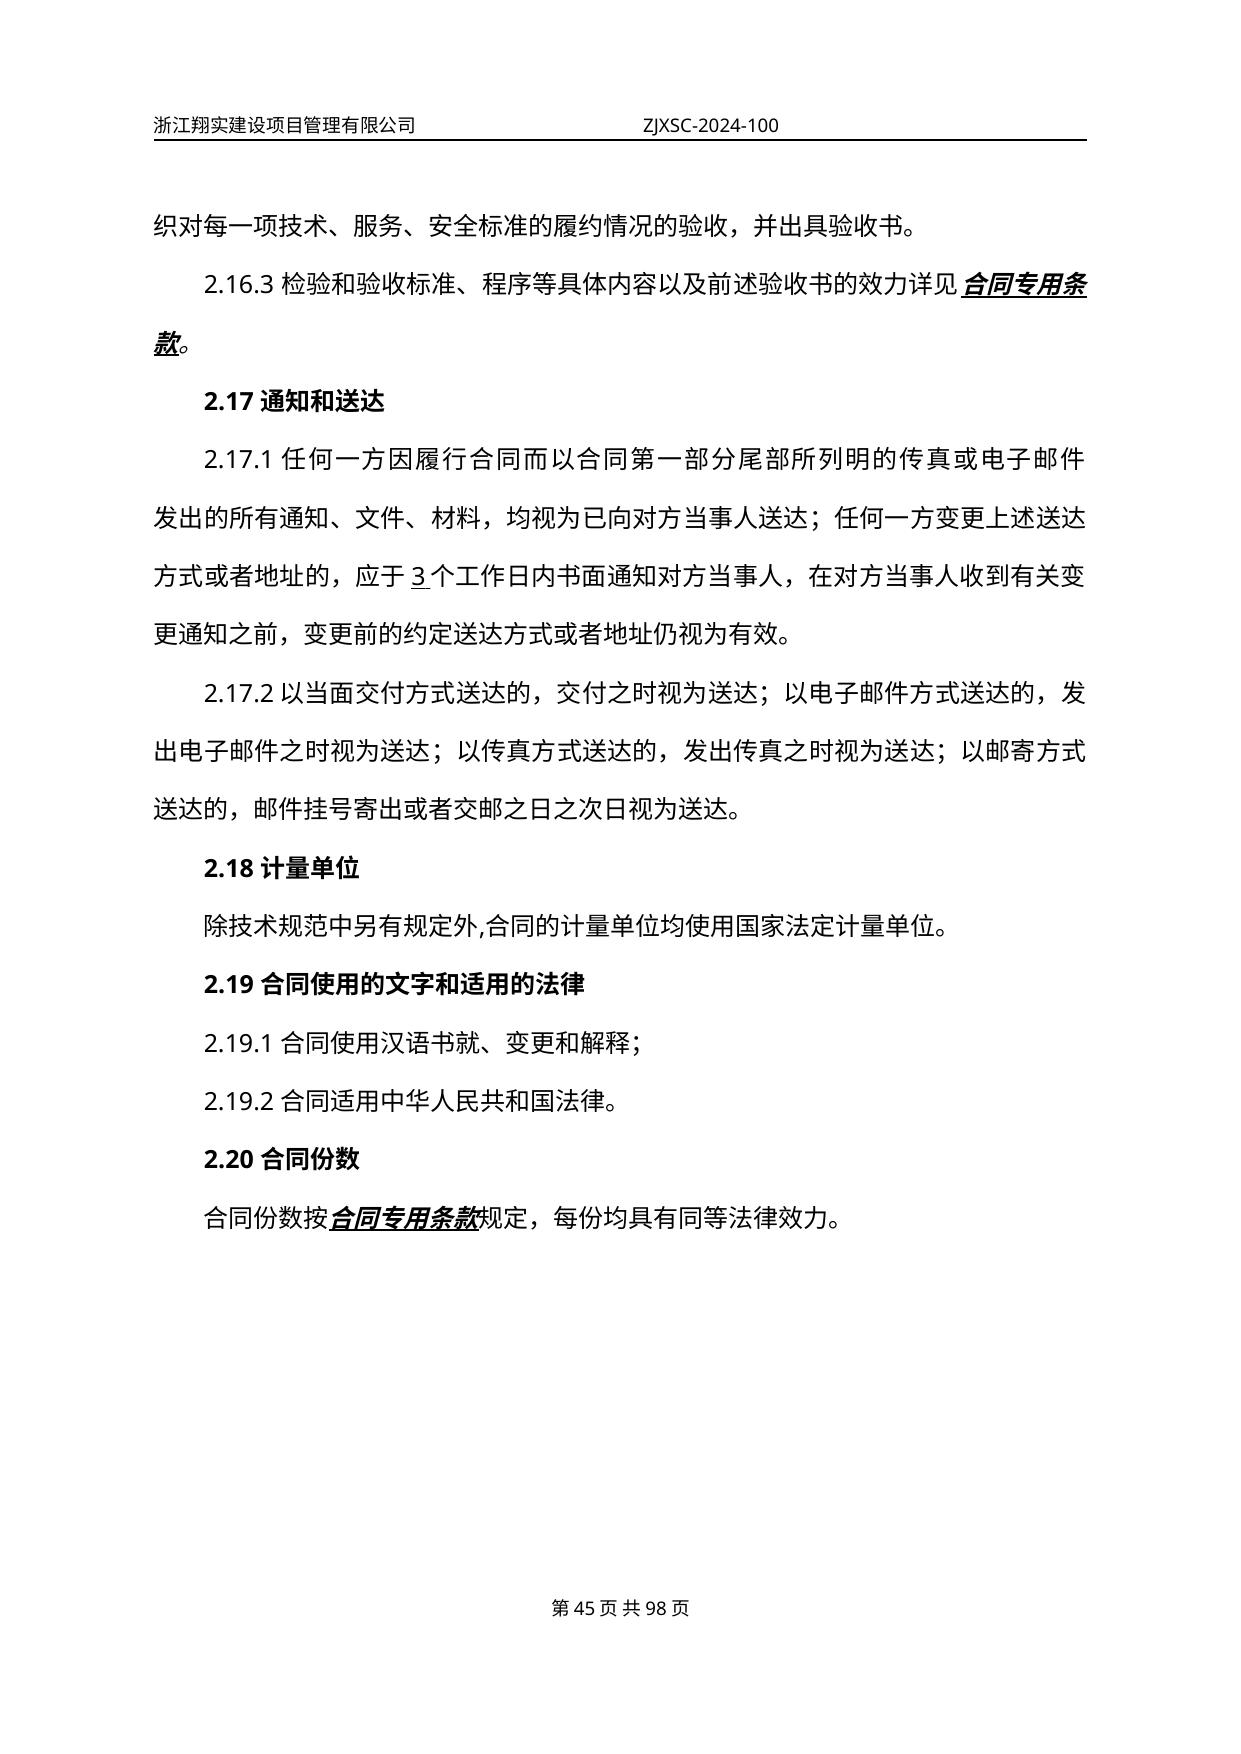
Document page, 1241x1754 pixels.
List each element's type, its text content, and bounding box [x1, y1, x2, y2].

text 除技术规范中另有规定外,合同的计量单位均使用国家法定计量单位。 [153, 889, 1087, 947]
text 2.17 通知和送达 [153, 364, 1087, 422]
text 2.19.2 合同适用中华人民共和国法律。 [153, 1064, 1087, 1122]
text 2.17.2以当面交付方式送达的，交付之时视为送达；以电子邮件方式送达的，发出电子邮件之时视为送达；以传真方式送达的，发出传真之时视为送达；以邮寄方式送达的，邮件挂号寄出或者交邮之日之次日视为送达。 [153, 656, 1087, 831]
text 2.16.3 检验和验收标准、程序等具体内容以及前述验收书的效力详见合同专用条款。 [153, 247, 1087, 364]
text 2.17.1任何一方因履行合同而以合同第一部分尾部所列明的传真或电子邮件 发出的所有通知、文件、材料，均视为已向对方当事人送达；任何一方变更上述送达方式或者地址的，应于3个工作日内书面通知对方当事人，在对方当事人收到有关变更通知之前，变更前的约定送达方式或者地址仍视为有效。 [153, 422, 1087, 656]
text 2.19 合同使用的文字和适用的法律 [153, 947, 1087, 1006]
text 合同份数按合同专用条款规定，每份均具有同等法律效力。 [153, 1181, 1087, 1239]
text 2.18 计量单位 [153, 831, 1087, 889]
text 2.20 合同份数 [153, 1122, 1087, 1181]
text 2.19.1 合同使用汉语书就、变更和解释； [153, 1006, 1087, 1064]
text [153, 189, 1087, 247]
